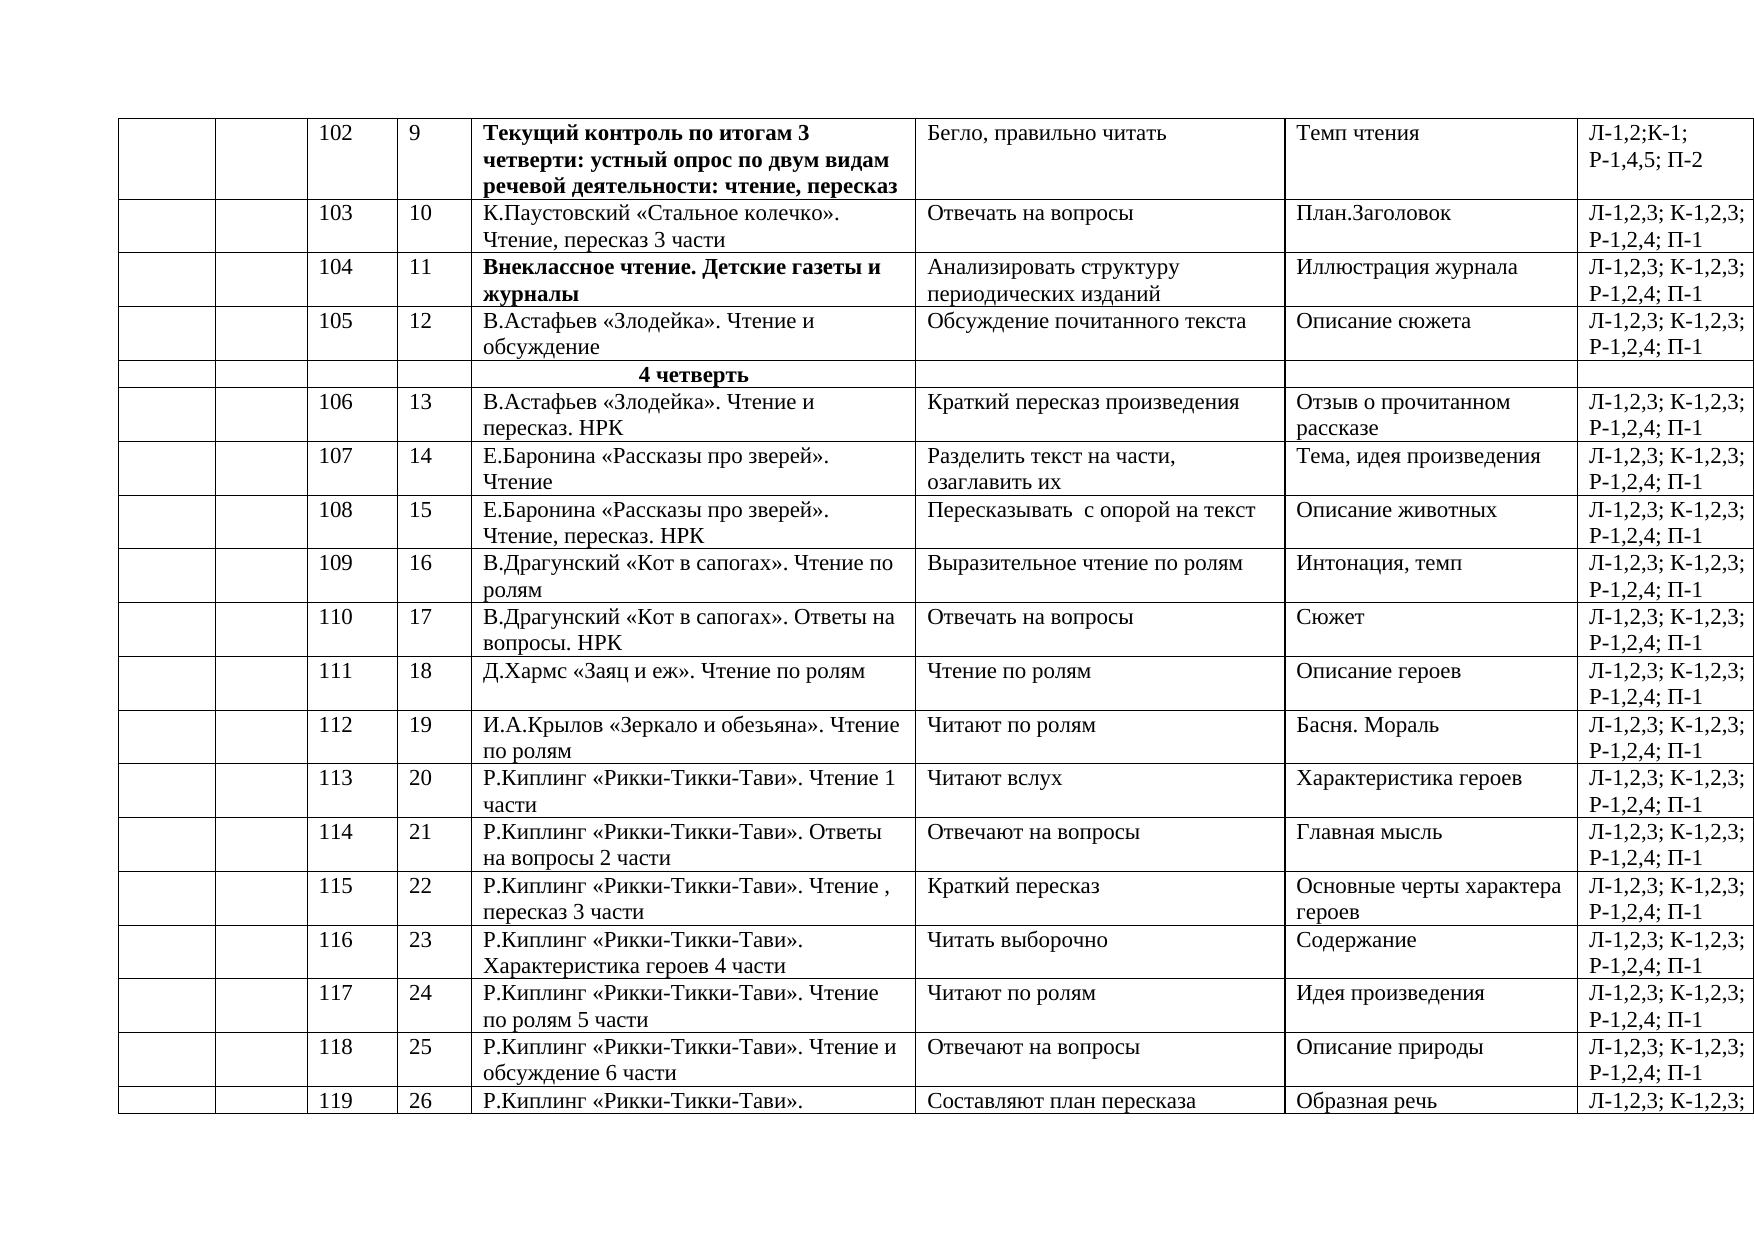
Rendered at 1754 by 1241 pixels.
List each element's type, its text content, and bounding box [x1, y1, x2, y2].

table_cell 10 [398, 200, 471, 252]
table_cell Л-1,2,3; К-1,2,3; Р-1,2,4; П-1 [1578, 926, 1753, 978]
table_cell Л-1,2,3; К-1,2,3; Р-1,2,4; П-1 [1578, 979, 1753, 1032]
table_cell Л-1,2;К-1; Р-1,4,5; П-2 [1578, 119, 1753, 198]
table_cell Е.Баронина «Рассказы про зверей». Чтение, пересказ. НРК [472, 496, 915, 548]
table_cell [1286, 361, 1577, 387]
table_cell Читают вслух [916, 764, 1284, 817]
table_cell 18 [398, 657, 471, 709]
table_cell [119, 496, 215, 548]
table_cell [216, 442, 307, 494]
table_cell Основные черты характера героев [1286, 872, 1577, 924]
table_cell Обсуждение почитанного текста [916, 307, 1284, 360]
table_cell 15 [398, 496, 471, 548]
table_cell [216, 1087, 307, 1113]
table_cell Р.Киплинг «Рикки-Тикки-Тави». Чтение , пересказ 3 части [472, 872, 915, 924]
table_cell 117 [308, 979, 397, 1032]
table_cell [216, 119, 307, 198]
table_cell Л-1,2,3; К-1,2,3; Р-1,2,4; П-1 [1578, 818, 1753, 871]
table_cell Описание животных [1286, 496, 1577, 548]
table_cell Е.Баронина «Рассказы про зверей». Чтение [472, 442, 915, 494]
table_cell 4 четверть [472, 361, 915, 387]
table_cell Л-1,2,3; К-1,2,3; Р-1,2,4; П-1 [1578, 200, 1753, 252]
table_cell [119, 1087, 215, 1113]
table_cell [916, 1087, 1284, 1113]
table_cell Темп чтения [1286, 119, 1577, 198]
table_cell Иллюстрация журнала [1286, 253, 1577, 306]
table_cell Тема, идея произведения [1286, 442, 1577, 494]
table_cell [119, 307, 215, 360]
table_cell [216, 307, 307, 360]
table_cell [916, 361, 1284, 387]
table_cell Выразительное чтение по ролям [916, 549, 1284, 602]
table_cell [1578, 1087, 1753, 1113]
table_cell [216, 496, 307, 548]
table_cell 23 [398, 926, 471, 978]
table_cell [216, 603, 307, 656]
table_cell Л-1,2,3; К-1,2,3; Р-1,2,4; П-1 [1578, 253, 1753, 306]
table_cell 24 [398, 979, 471, 1032]
table_cell Описание природы [1286, 1033, 1577, 1086]
table_cell Отвечают на вопросы [916, 818, 1284, 871]
table_cell И.А.Крылов «Зеркало и обезьяна». Чтение по ролям [472, 711, 915, 763]
table_cell 9 [398, 119, 471, 198]
table_cell [119, 603, 215, 656]
table_cell Л-1,2,3; К-1,2,3; Р-1,2,4; П-1 [1578, 711, 1753, 763]
table_cell Л-1,2,3; К-1,2,3; Р-1,2,4; П-1 [1578, 1033, 1753, 1086]
table_cell 112 [308, 711, 397, 763]
table_cell 104 [308, 253, 397, 306]
table_cell Л-1,2,3; К-1,2,3; Р-1,2,4; П-1 [1578, 549, 1753, 602]
table_cell 118 [308, 1033, 397, 1086]
table_cell [216, 979, 307, 1032]
table_cell [1578, 361, 1753, 387]
table_cell Отвечают на вопросы [916, 1033, 1284, 1086]
table_cell 26 [398, 1087, 471, 1113]
table_cell Р.Киплинг «Рикки-Тикки-Тави». Характеристика героев 4 части [472, 926, 915, 978]
table_cell 106 [308, 388, 397, 441]
table_cell [119, 200, 215, 252]
table_cell В.Драгунский «Кот в сапогах». Ответы на вопросы. НРК [472, 603, 915, 656]
table_cell Характеристика героев [1286, 764, 1577, 817]
table_cell 113 [308, 764, 397, 817]
table_cell 108 [308, 496, 397, 548]
table_cell В.Драгунский «Кот в сапогах». Чтение по ролям [472, 549, 915, 602]
table_cell Л-1,2,3; К-1,2,3; Р-1,2,4; П-1 [1578, 764, 1753, 817]
table_cell Читают по ролям [916, 979, 1284, 1032]
table_cell Краткий пересказ [916, 872, 1284, 924]
table_cell Внеклассное чтение. Детские газеты и журналы [472, 253, 915, 306]
table_cell Отвечать на вопросы [916, 603, 1284, 656]
table_cell [119, 926, 215, 978]
table_cell [308, 361, 397, 387]
table_cell [119, 764, 215, 817]
table_cell Р.Киплинг «Рикки-Тикки-Тави». Чтение 1 части [472, 764, 915, 817]
table_cell Бегло, правильно читать [916, 119, 1284, 198]
table_cell [119, 549, 215, 602]
table_cell 111 [308, 657, 397, 709]
table_cell Образная речь [1286, 1087, 1577, 1113]
table_cell 16 [398, 549, 471, 602]
table_cell 22 [398, 872, 471, 924]
table_cell 107 [308, 442, 397, 494]
table_cell Л-1,2,3; К-1,2,3; Р-1,2,4; П-1 [1578, 872, 1753, 924]
table_cell [119, 979, 215, 1032]
table_cell [119, 872, 215, 924]
table_cell 114 [308, 818, 397, 871]
table_cell [119, 388, 215, 441]
table_cell 102 [308, 119, 397, 198]
table_cell К.Паустовский «Стальное колечко». Чтение, пересказ 3 части [472, 200, 915, 252]
table_cell 14 [398, 442, 471, 494]
table_cell [398, 361, 471, 387]
table_cell 19 [398, 711, 471, 763]
table_cell [119, 818, 215, 871]
table_cell Описание героев [1286, 657, 1577, 709]
table_cell Анализировать структуру периодических изданий [916, 253, 1284, 306]
table_cell [216, 926, 307, 978]
table_cell Л-1,2,3; К-1,2,3; Р-1,2,4; П-1 [1578, 603, 1753, 656]
table_cell 115 [308, 872, 397, 924]
table_cell [216, 872, 307, 924]
table_cell 119 [308, 1087, 397, 1113]
table_cell Басня. Мораль [1286, 711, 1577, 763]
table_cell [216, 657, 307, 709]
table_cell 110 [308, 603, 397, 656]
table_cell 109 [308, 549, 397, 602]
table_cell Л-1,2,3; К-1,2,3; Р-1,2,4; П-1 [1578, 307, 1753, 360]
table_cell Л-1,2,3; К-1,2,3; Р-1,2,4; П-1 [1578, 388, 1753, 441]
table_cell 103 [308, 200, 397, 252]
table_cell Читать выборочно [916, 926, 1284, 978]
table_cell Интонация, темп [1286, 549, 1577, 602]
table_cell 105 [308, 307, 397, 360]
table_cell Л-1,2,3; К-1,2,3; Р-1,2,4; П-1 [1578, 496, 1753, 548]
table_cell В.Астафьев «Злодейка». Чтение и обсуждение [472, 307, 915, 360]
table_cell Чтение по ролям [916, 657, 1284, 709]
table_cell [216, 711, 307, 763]
table_cell [216, 361, 307, 387]
table_cell 20 [398, 764, 471, 817]
table_cell План.Заголовок [1286, 200, 1577, 252]
table_cell [216, 818, 307, 871]
table_cell Р.Киплинг «Рикки-Тикки-Тави». Чтение по ролям 5 части [472, 979, 915, 1032]
table_cell Главная мысль [1286, 818, 1577, 871]
table_cell [119, 442, 215, 494]
table_cell В.Астафьев «Злодейка». Чтение и пересказ. НРК [472, 388, 915, 441]
table_cell [119, 711, 215, 763]
table_cell 17 [398, 603, 471, 656]
table_cell 11 [398, 253, 471, 306]
table_cell Отвечать на вопросы [916, 200, 1284, 252]
table_cell [216, 764, 307, 817]
table_cell Читают по ролям [916, 711, 1284, 763]
table_cell [119, 253, 215, 306]
table_cell Описание сюжета [1286, 307, 1577, 360]
table_cell Д.Хармс «Заяц и еж». Чтение по ролям [472, 657, 915, 709]
table_cell [216, 200, 307, 252]
table_cell [119, 1033, 215, 1086]
table_cell [216, 253, 307, 306]
table_cell Л-1,2,3; К-1,2,3; Р-1,2,4; П-1 [1578, 442, 1753, 494]
table_cell Пересказывать с опорой на текст [916, 496, 1284, 548]
table_cell Содержание [1286, 926, 1577, 978]
table_cell 25 [398, 1033, 471, 1086]
table_cell 13 [398, 388, 471, 441]
table_cell 12 [398, 307, 471, 360]
table_cell Р.Киплинг «Рикки-Тикки-Тави». Ответы на вопросы 2 части [472, 818, 915, 871]
table_cell [119, 361, 215, 387]
table_cell Л-1,2,3; К-1,2,3; Р-1,2,4; П-1 [1578, 657, 1753, 709]
table_cell 116 [308, 926, 397, 978]
table_cell 21 [398, 818, 471, 871]
table_cell Разделить текст на части, озаглавить их [916, 442, 1284, 494]
table_cell Краткий пересказ произведения [916, 388, 1284, 441]
table_cell Р.Киплинг «Рикки-Тикки-Тави». Чтение и обсуждение 6 части [472, 1033, 915, 1086]
table_cell Сюжет [1286, 603, 1577, 656]
table_cell [216, 388, 307, 441]
table_cell [119, 119, 215, 198]
table_cell [119, 657, 215, 709]
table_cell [472, 1087, 915, 1113]
table_cell Текущий контроль по итогам 3 четверти: устный опрос по двум видам речевой деятельности: чтение, пересказ [472, 119, 915, 198]
table_cell [216, 549, 307, 602]
table_cell Идея произведения [1286, 979, 1577, 1032]
table_cell Отзыв о прочитанном рассказе [1286, 388, 1577, 441]
table_cell [216, 1033, 307, 1086]
